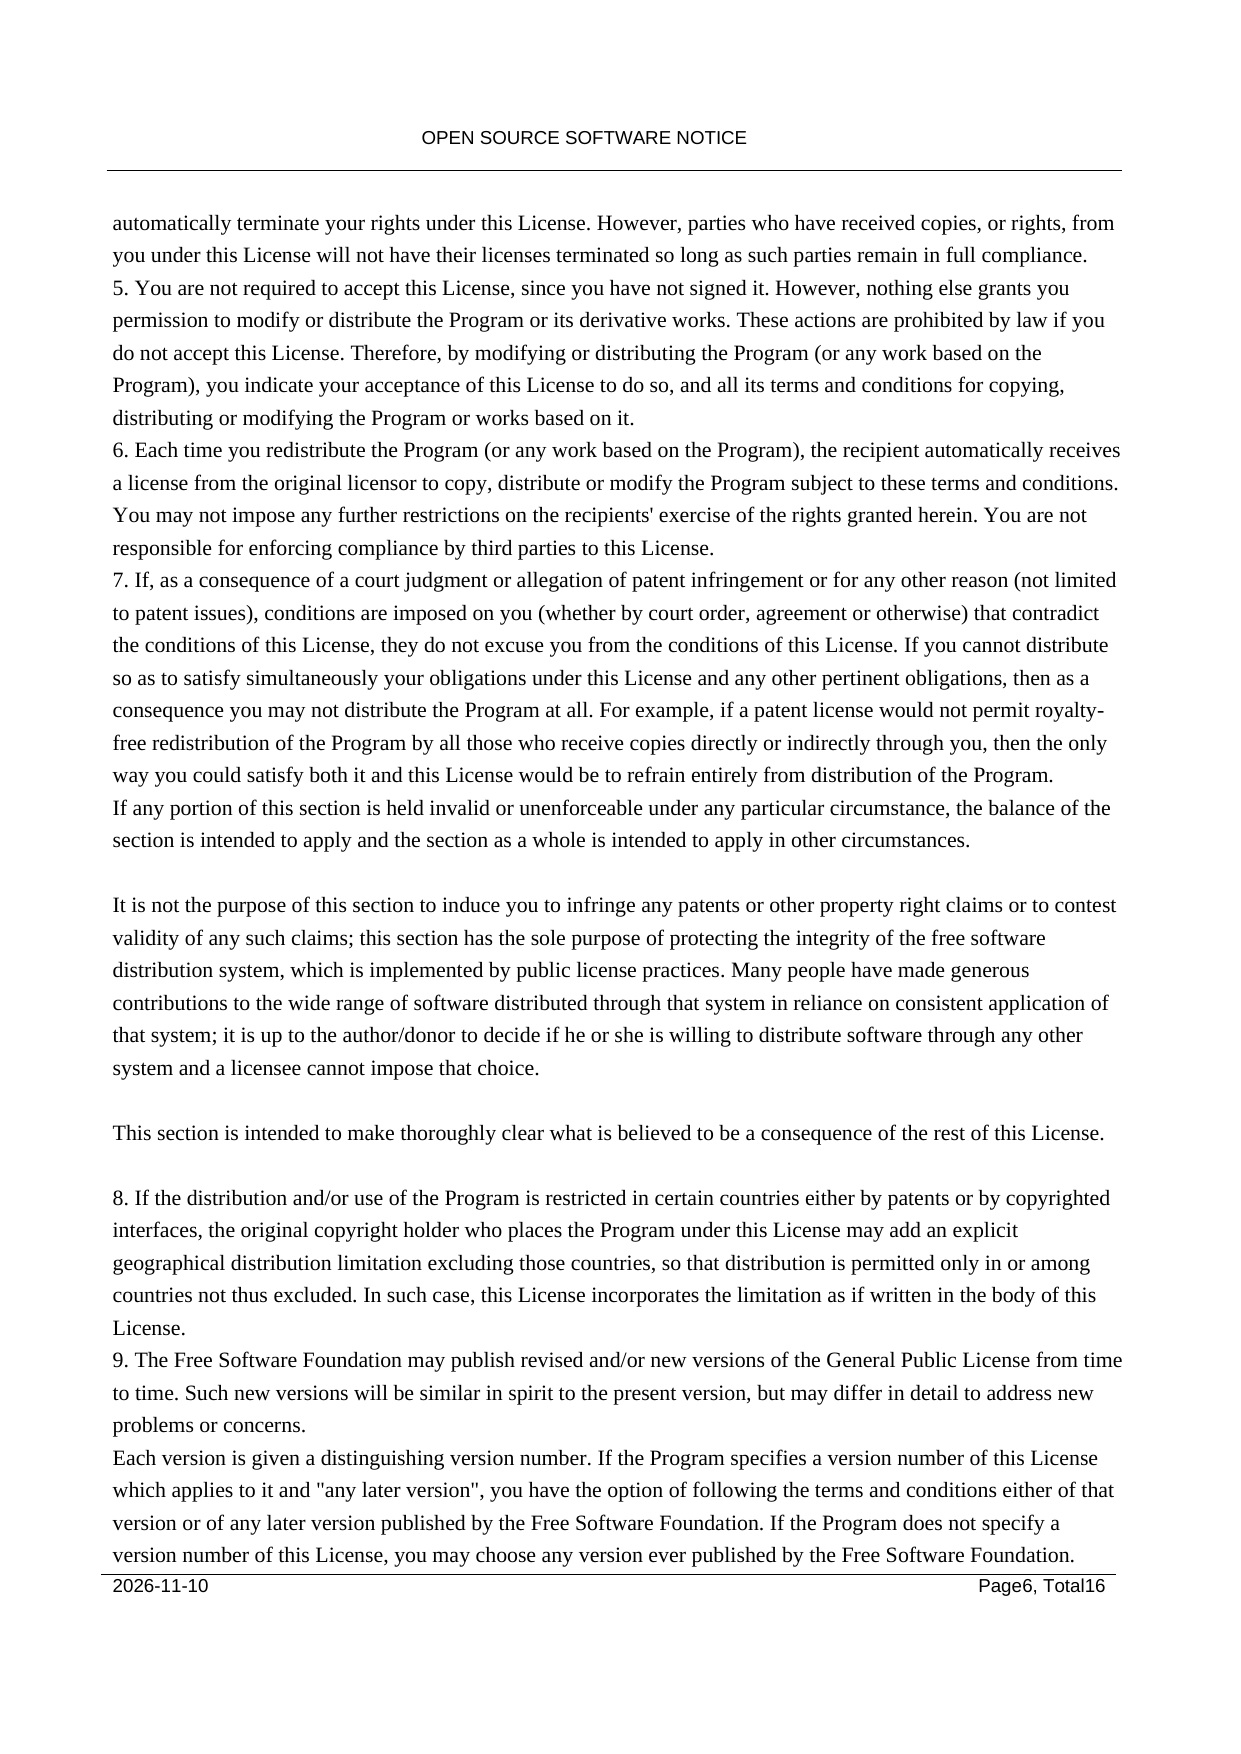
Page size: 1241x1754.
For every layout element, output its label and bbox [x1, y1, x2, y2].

text [112, 206, 1128, 1571]
